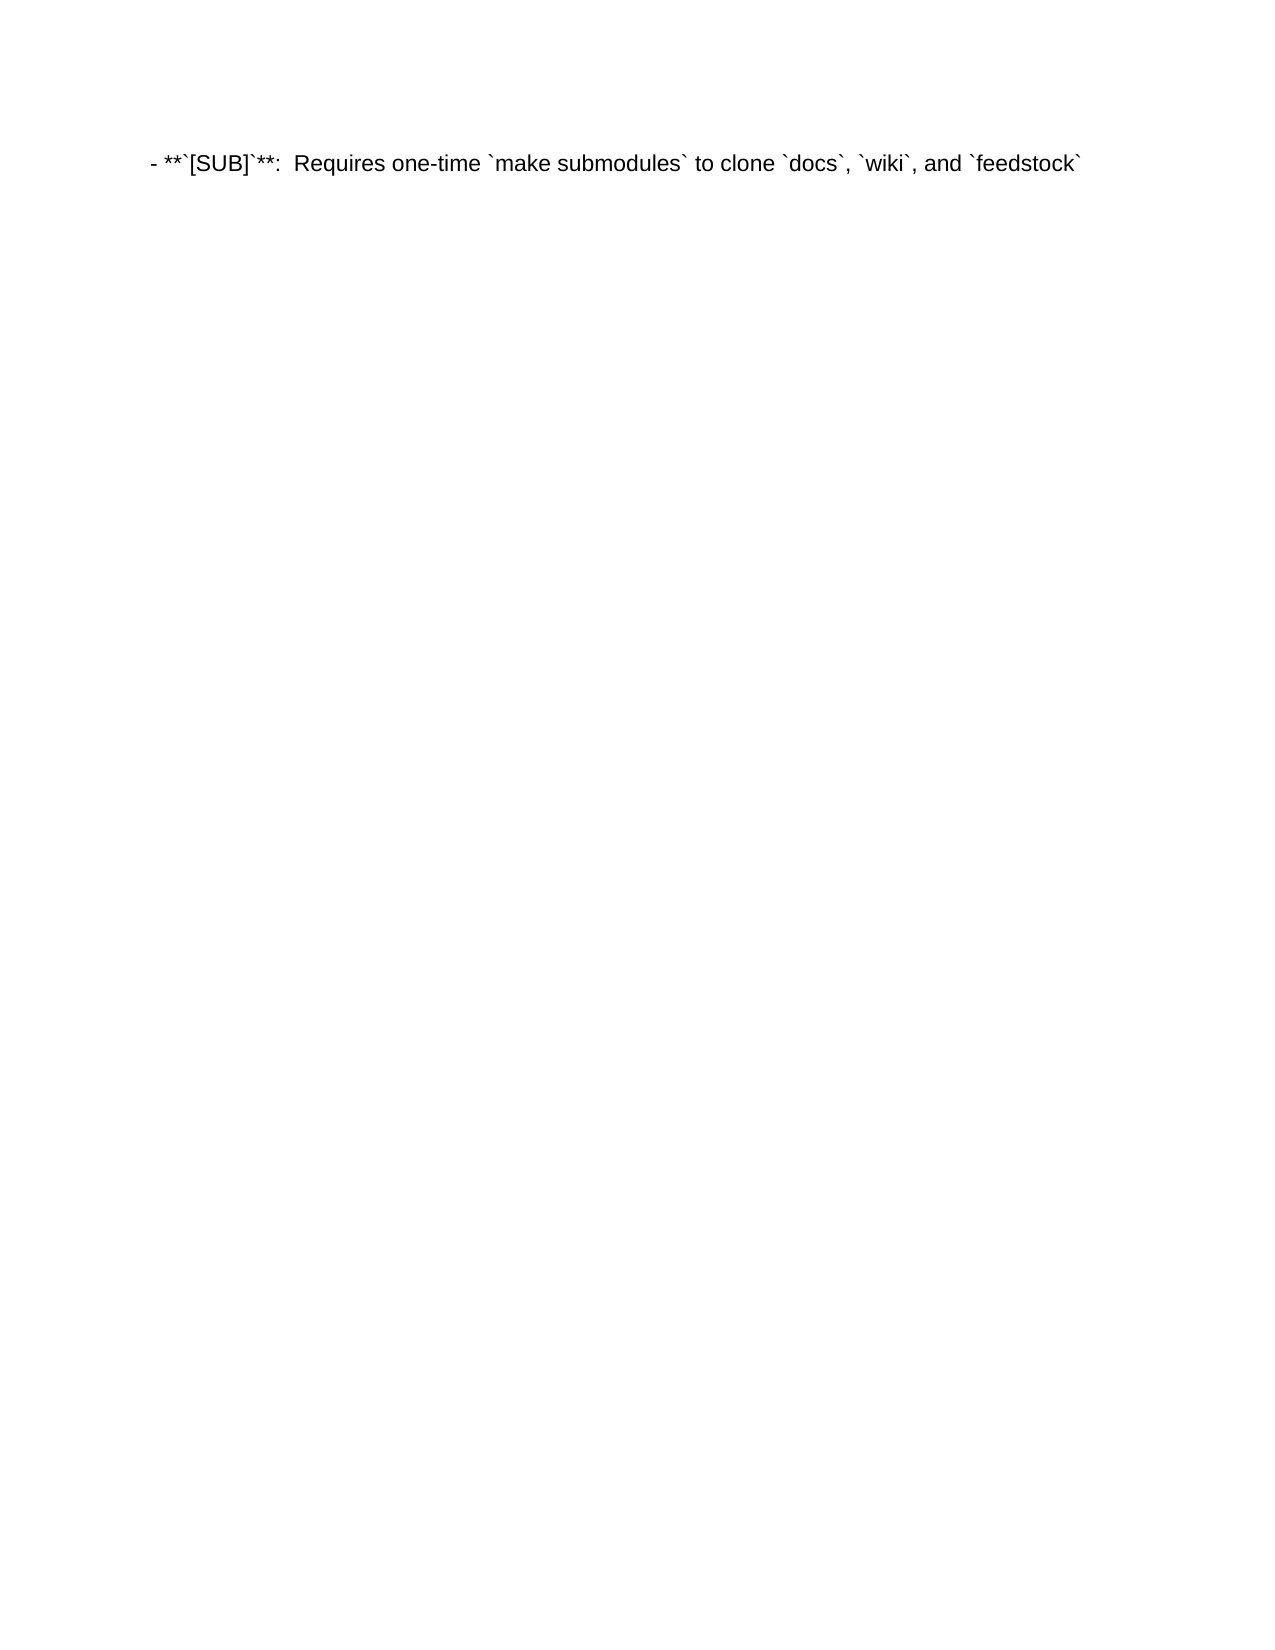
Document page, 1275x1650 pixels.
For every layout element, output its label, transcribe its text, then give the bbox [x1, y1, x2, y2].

text - **`[SUB]`**: Requires one-time `make submodules` to clone `docs`, `wiki`, and `feedstock` [150, 150, 1125, 176]
